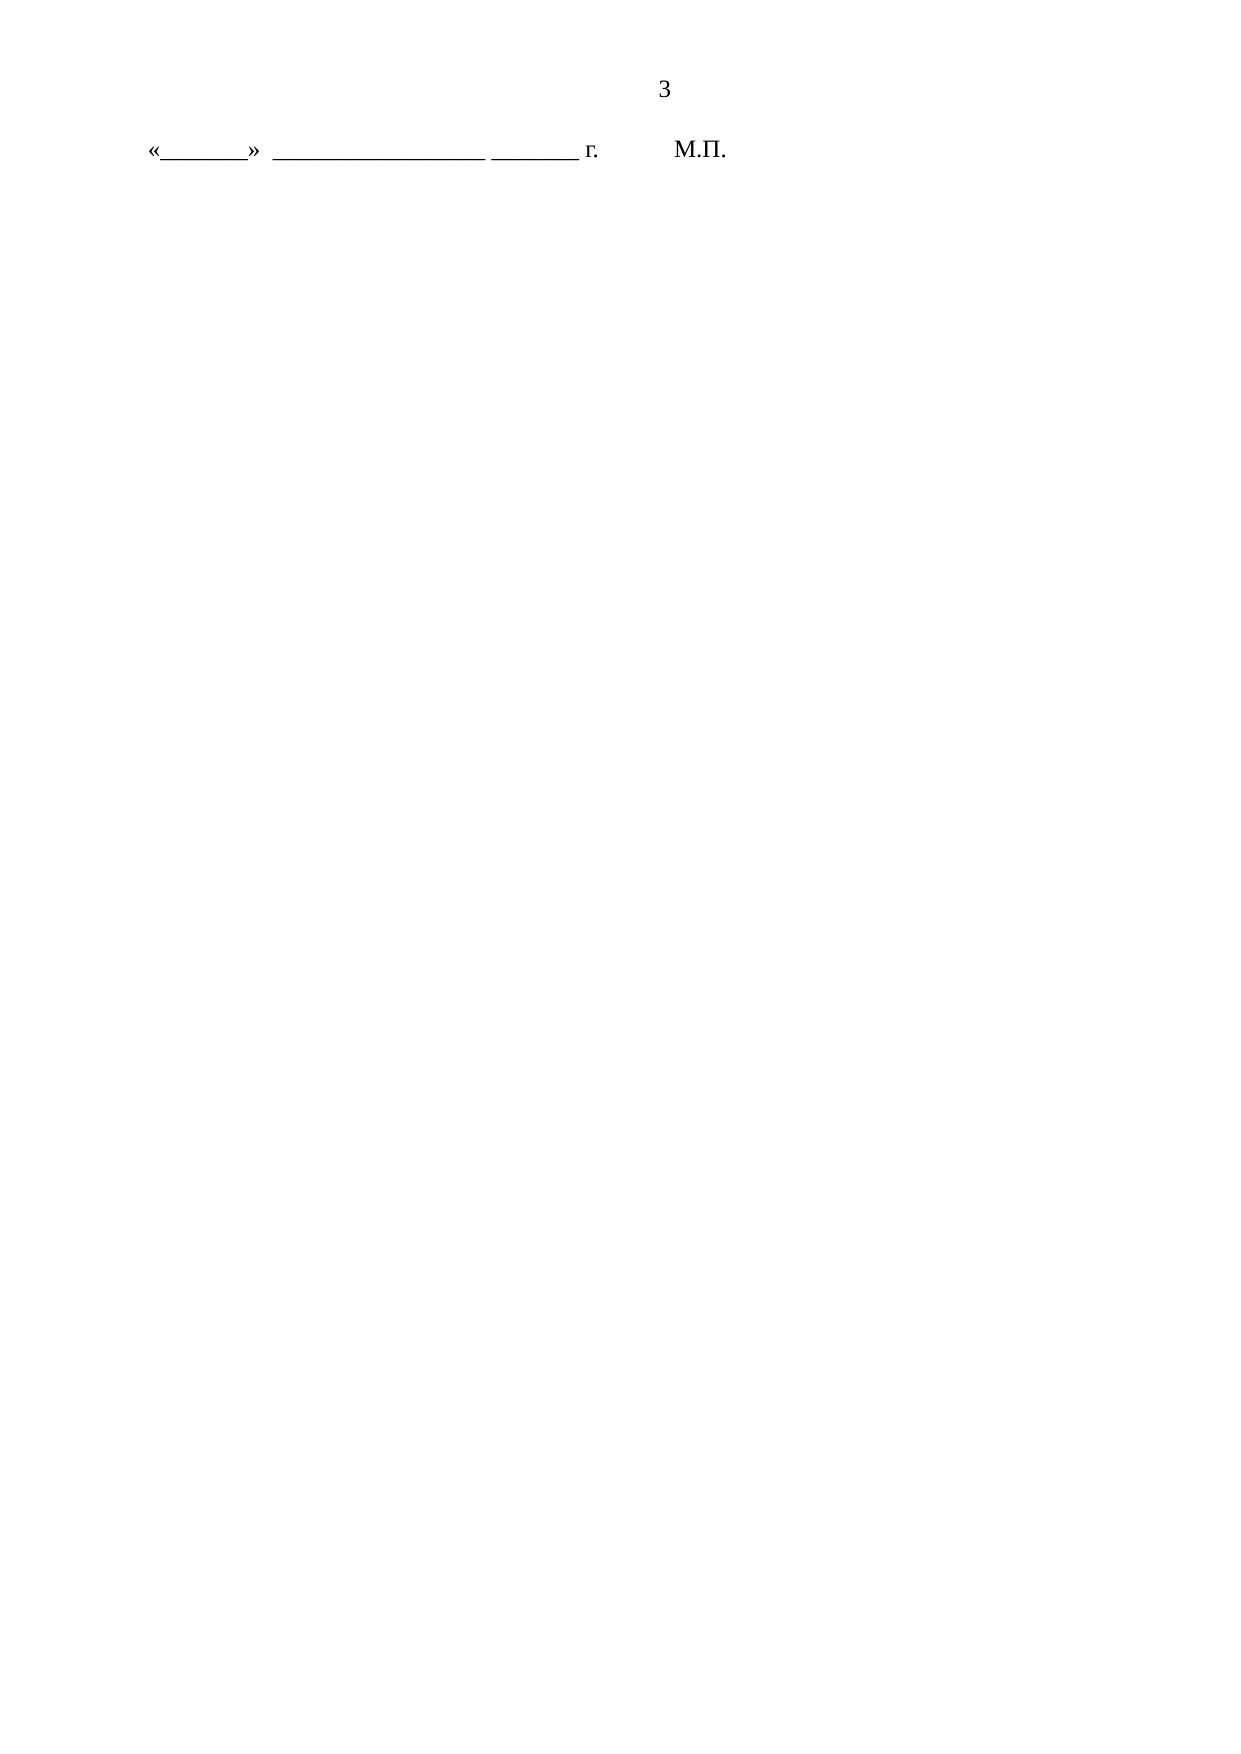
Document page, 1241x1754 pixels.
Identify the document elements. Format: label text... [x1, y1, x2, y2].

text «_______» _________________ _______ г. М.П. [148, 134, 1181, 163]
